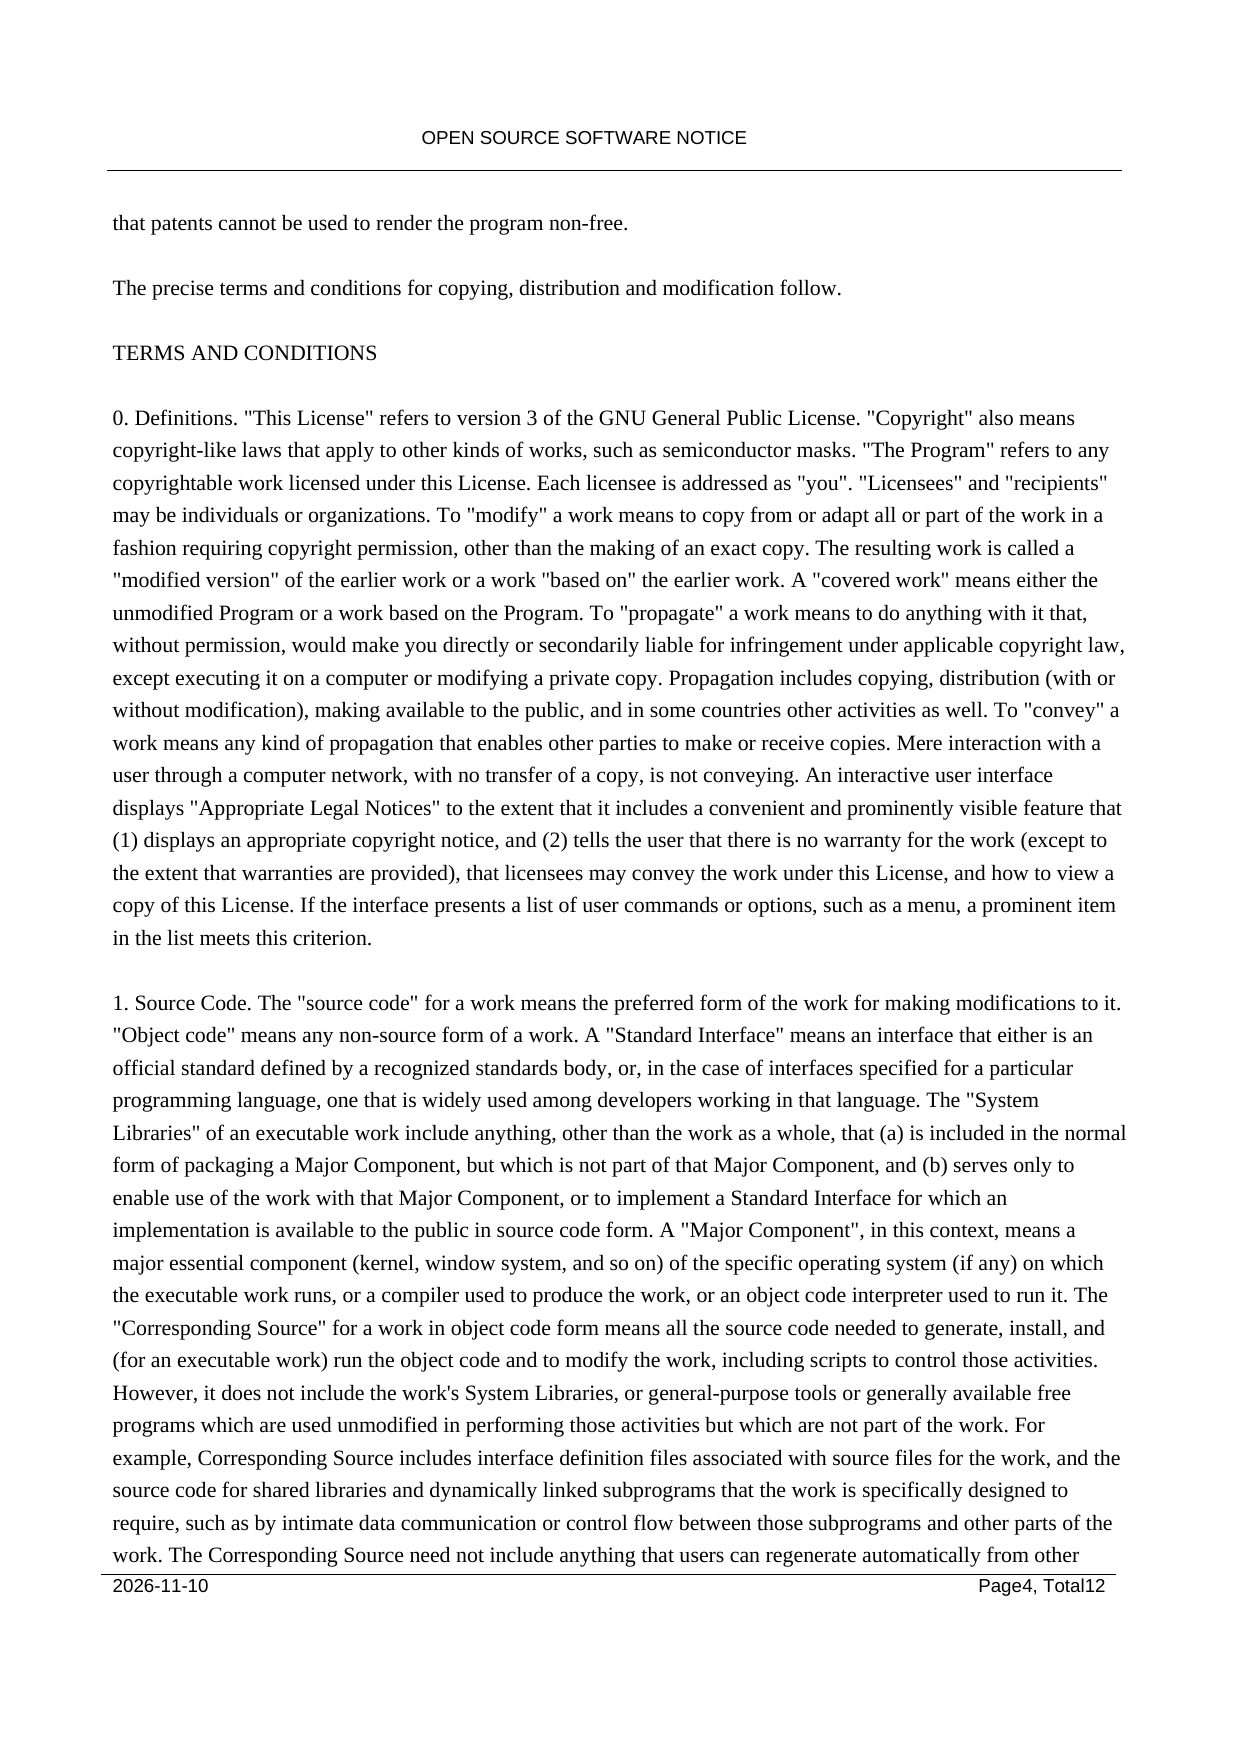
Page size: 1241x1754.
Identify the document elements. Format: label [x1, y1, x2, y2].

text [112, 206, 1128, 1571]
